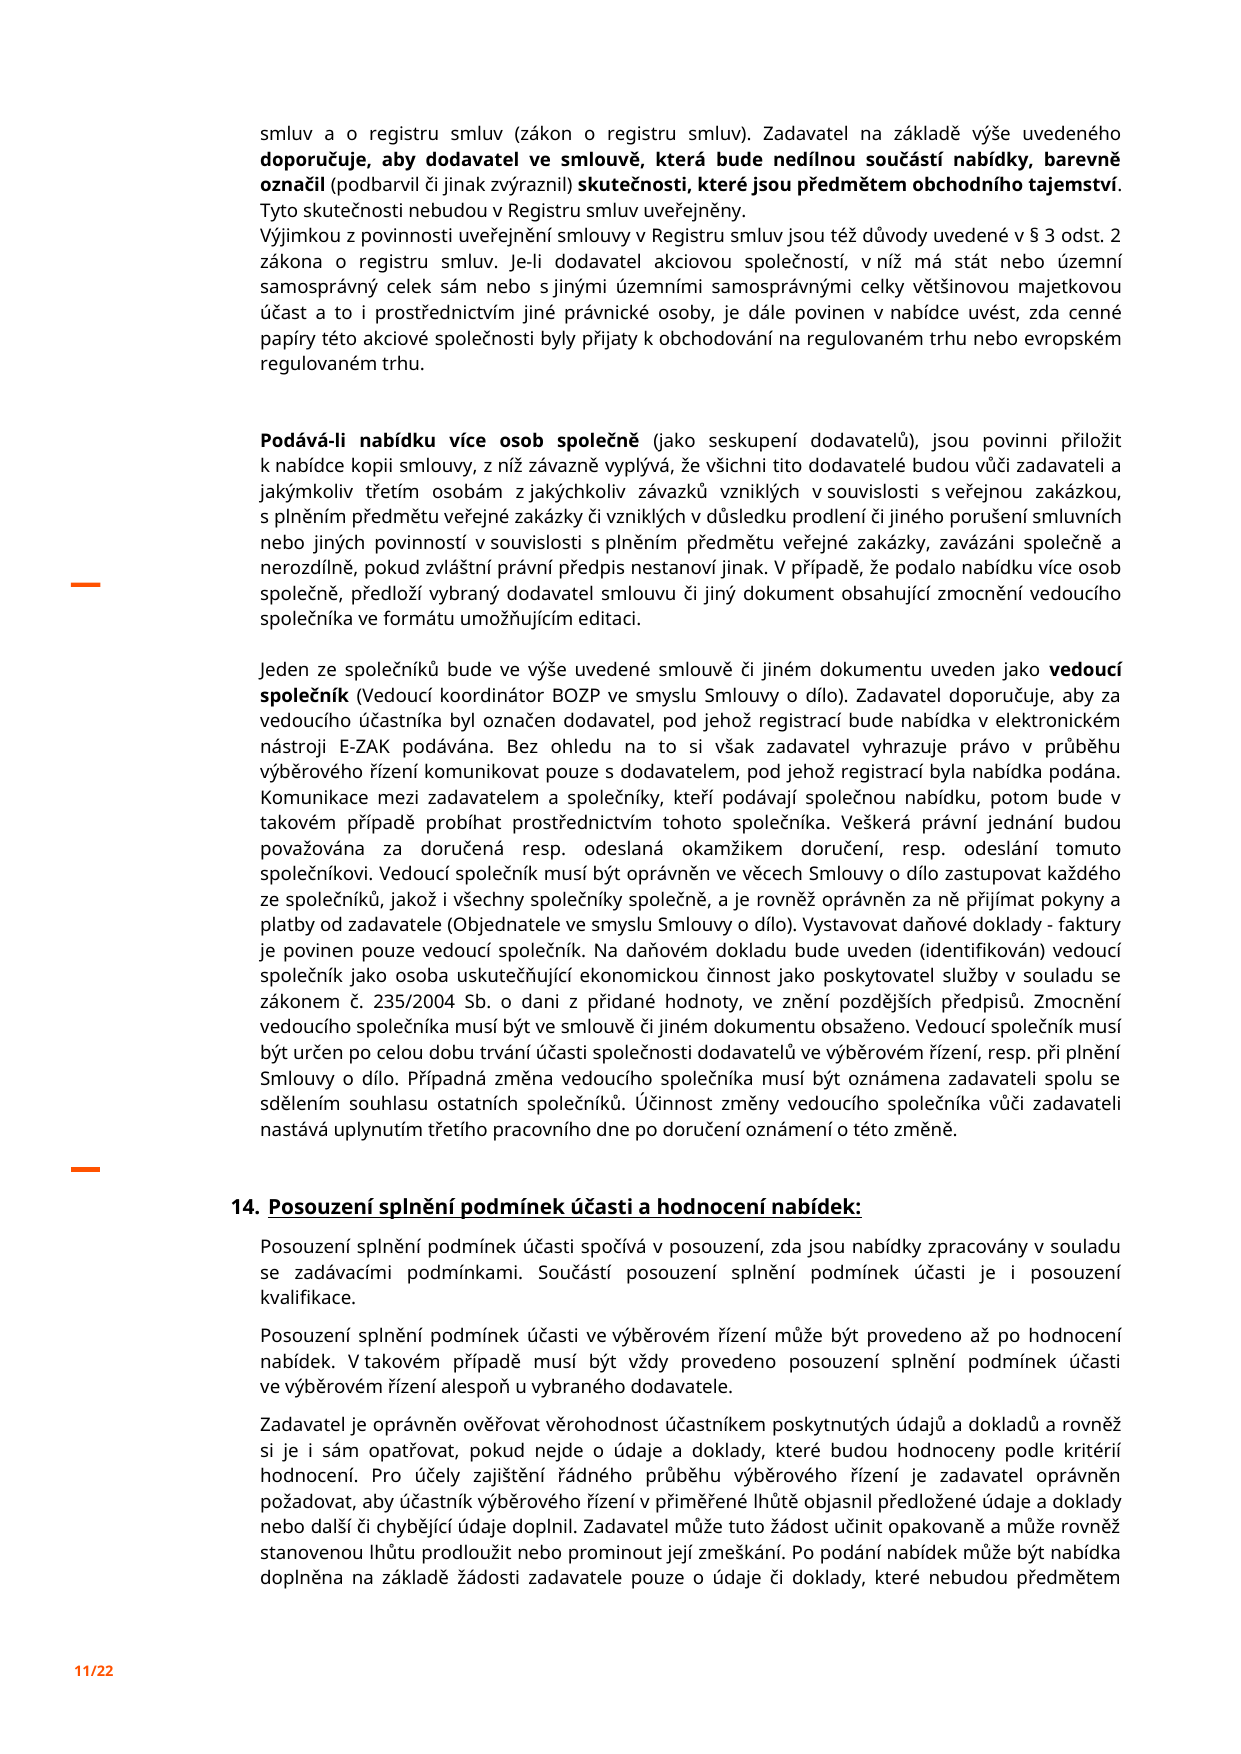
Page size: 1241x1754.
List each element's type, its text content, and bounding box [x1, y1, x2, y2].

text Podává-li nabídku více osob společně (jako seskupení dodavatelů), jsou povinni přiložit k nabídce kopii smlouvy, z níž závazně vyplývá, že všichni tito dodavatelé budou vůči zadavateli a jakýmkoliv třetím osobám z jakýchkoliv závazků vzniklých v souvislosti s veřejnou zakázkou, s plněním předmětu veřejné zakázky či vzniklých v důsledku prodlení či jiného porušení smluvních nebo jiných povinností v souvislosti s plněním předmětu veřejné zakázky, zavázáni společně a nerozdílně, pokud zvláštní právní předpis nestanoví jinak. V případě, že podalo nabídku více osob společně, předloží vybraný dodavatel smlouvu či jiný dokument obsahující zmocnění vedoucího společníka ve formátu umožňujícím editaci. [260, 427, 1122, 631]
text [260, 1412, 1122, 1590]
text Jeden ze společníků bude ve výše uvedené smlouvě či jiném dokumentu uveden jako vedoucí společník (Vedoucí koordinátor BOZP ve smyslu Smlouvy o dílo). Zadavatel doporučuje, aby za vedoucího účastníka byl označen dodavatel, pod jehož registrací bude nabídka v elektronickém nástroji E-ZAK podávána. Bez ohledu na to si však zadavatel vyhrazuje právo v průběhu výběrového řízení komunikovat pouze s dodavatelem, pod jehož registrací byla nabídka podána. Komunikace mezi zadavatelem a společníky, kteří podávají společnou nabídku, potom bude v takovém případě probíhat prostřednictvím tohoto společníka. Veškerá právní jednání budou považována za doručená resp. odeslaná okamžikem doručení, resp. odeslání tomuto společníkovi. Vedoucí společník musí být oprávněn ve věcech Smlouvy o dílo zastupovat každého ze společníků, jakož i všechny společníky společně, a je rovněž oprávněn za ně přijímat pokyny a platby od zadavatele (Objednatele ve smyslu Smlouvy o dílo). Vystavovat daňové doklady - faktury je povinen pouze vedoucí společník. Na daňovém dokladu bude uveden (identifikován) vedoucí společník jako osoba uskutečňující ekonomickou činnost jako poskytovatel služby v souladu se zákonem č. 235/2004 Sb. o dani z přidané hodnoty, ve znění pozdějších předpisů. Zmocnění vedoucího společníka musí být ve smlouvě či jiném dokumentu obsaženo. Vedoucí společník musí být určen po celou dobu trvání účasti společnosti dodavatelů ve výběrovém řízení, resp. při plnění Smlouvy o dílo. Případná změna vedoucího společníka musí být oznámena zadavateli spolu se sdělením souhlasu ostatních společníků. Účinnost změny vedoucího společníka vůči zadavateli nastává uplynutím třetího pracovního dne po doručení oznámení o této změně. [260, 657, 1122, 1141]
list Posouzení splnění podmínek účasti a hodnocení nabídek: [230, 1192, 1122, 1221]
text Posouzení splnění podmínek účasti spočívá v posouzení, zda jsou nabídky zpracovány v souladu se zadávacími podmínkami. Součástí posouzení splnění podmínek účasti je i posouzení kvalifikace. [260, 1233, 1122, 1310]
text Posouzení splnění podmínek účasti ve výběrovém řízení může být provedeno až po hodnocení nabídek. V takovém případě musí být vždy provedeno posouzení splnění podmínek účasti ve výběrovém řízení alespoň u vybraného dodavatele. [260, 1322, 1122, 1399]
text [260, 121, 1122, 223]
text Výjimkou z povinnosti uveřejnění smlouvy v Registru smluv jsou též důvody uvedené v § 3 odst. 2 zákona o registru smluv. Je-li dodavatel akciovou společností, v níž má stát nebo územní samosprávný celek sám nebo s jinými územními samosprávnými celky většinovou majetkovou účast a to i prostřednictvím jiné právnické osoby, je dále povinen v nabídce uvést, zda cenné papíry této akciové společnosti byly přijaty k obchodování na regulovaném trhu nebo evropském regulovaném trhu. [260, 223, 1122, 376]
